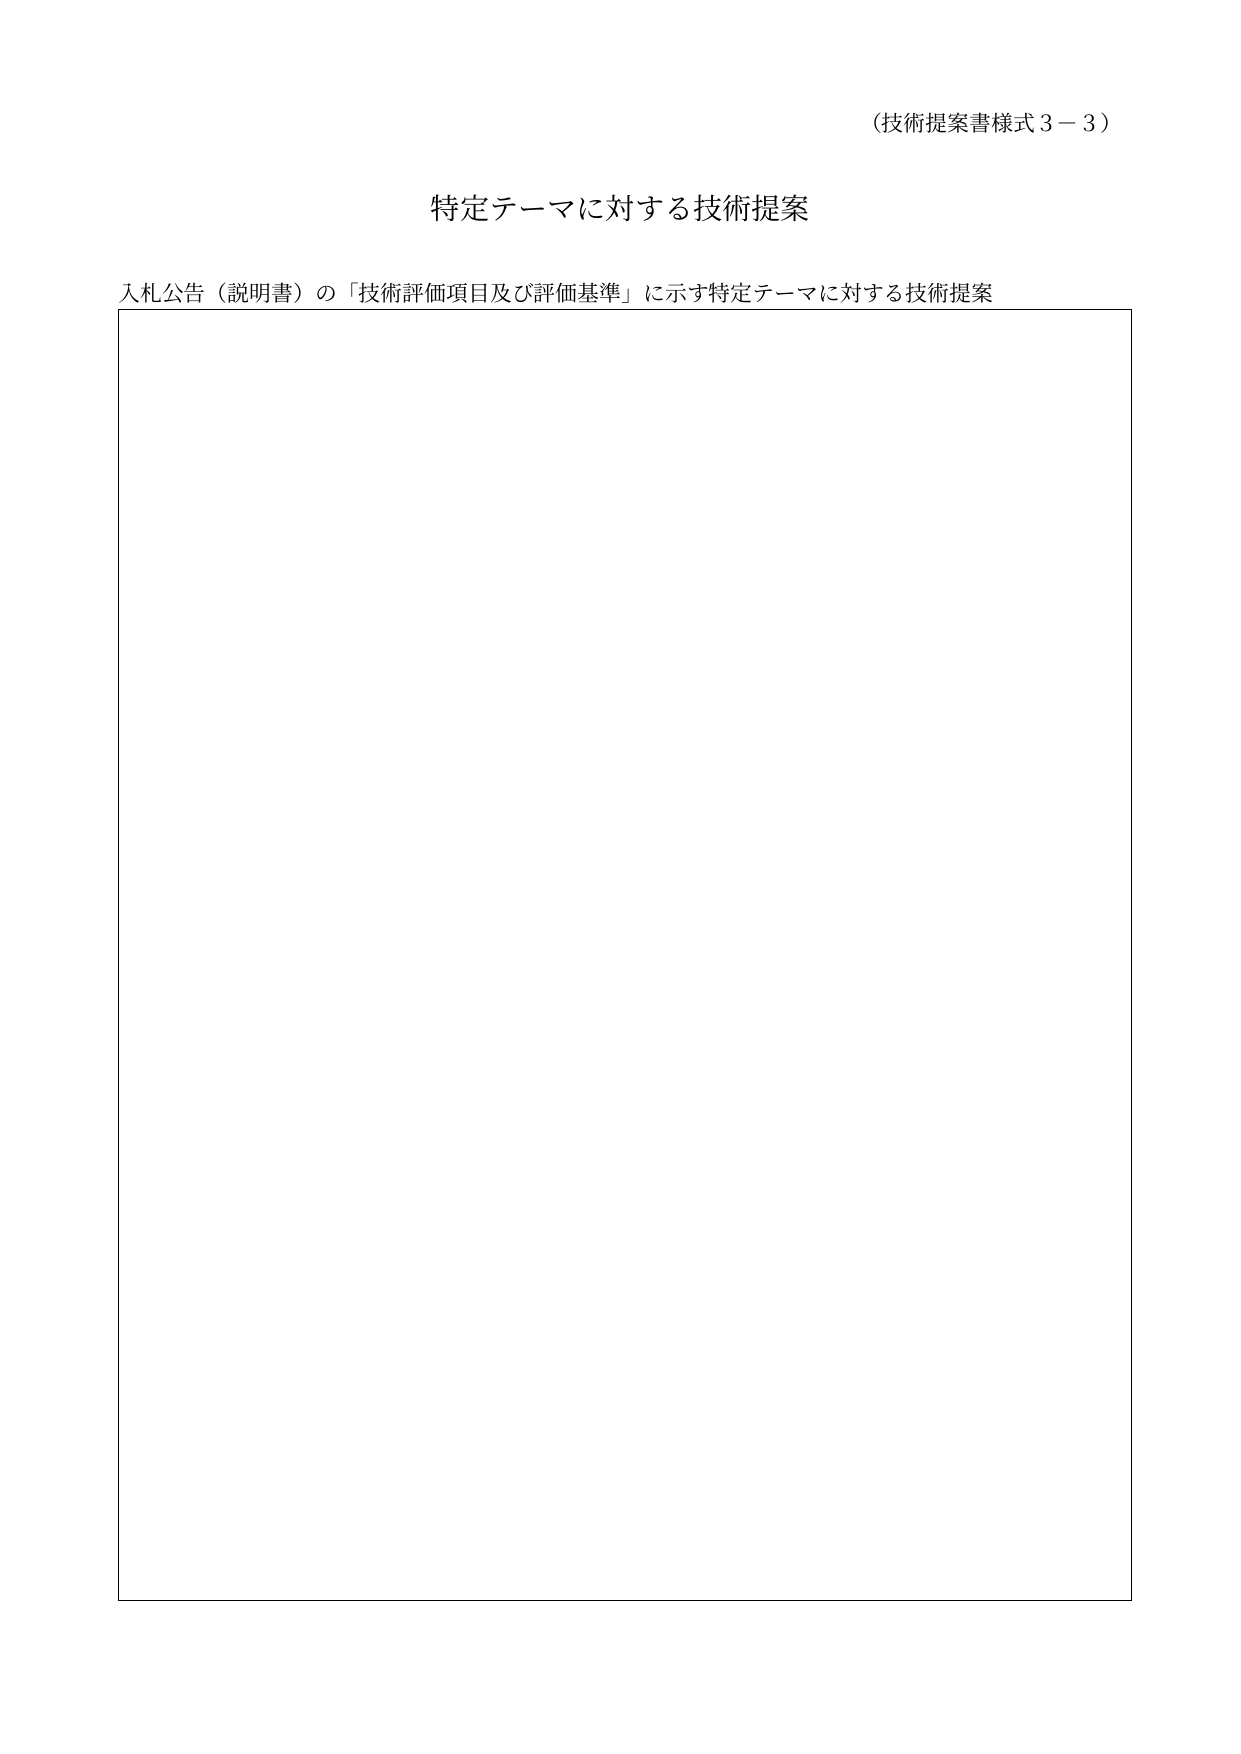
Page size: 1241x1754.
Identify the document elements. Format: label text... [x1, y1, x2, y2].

text （技術提案書様式３－３） [118, 105, 1122, 139]
text 特定テーマに対する技術提案 [118, 173, 1122, 241]
table_header [119, 310, 1131, 1600]
text 入札公告（説明書）の「技術評価項目及び評価基準」に示す特定テーマに対する技術提案 [118, 274, 1122, 308]
